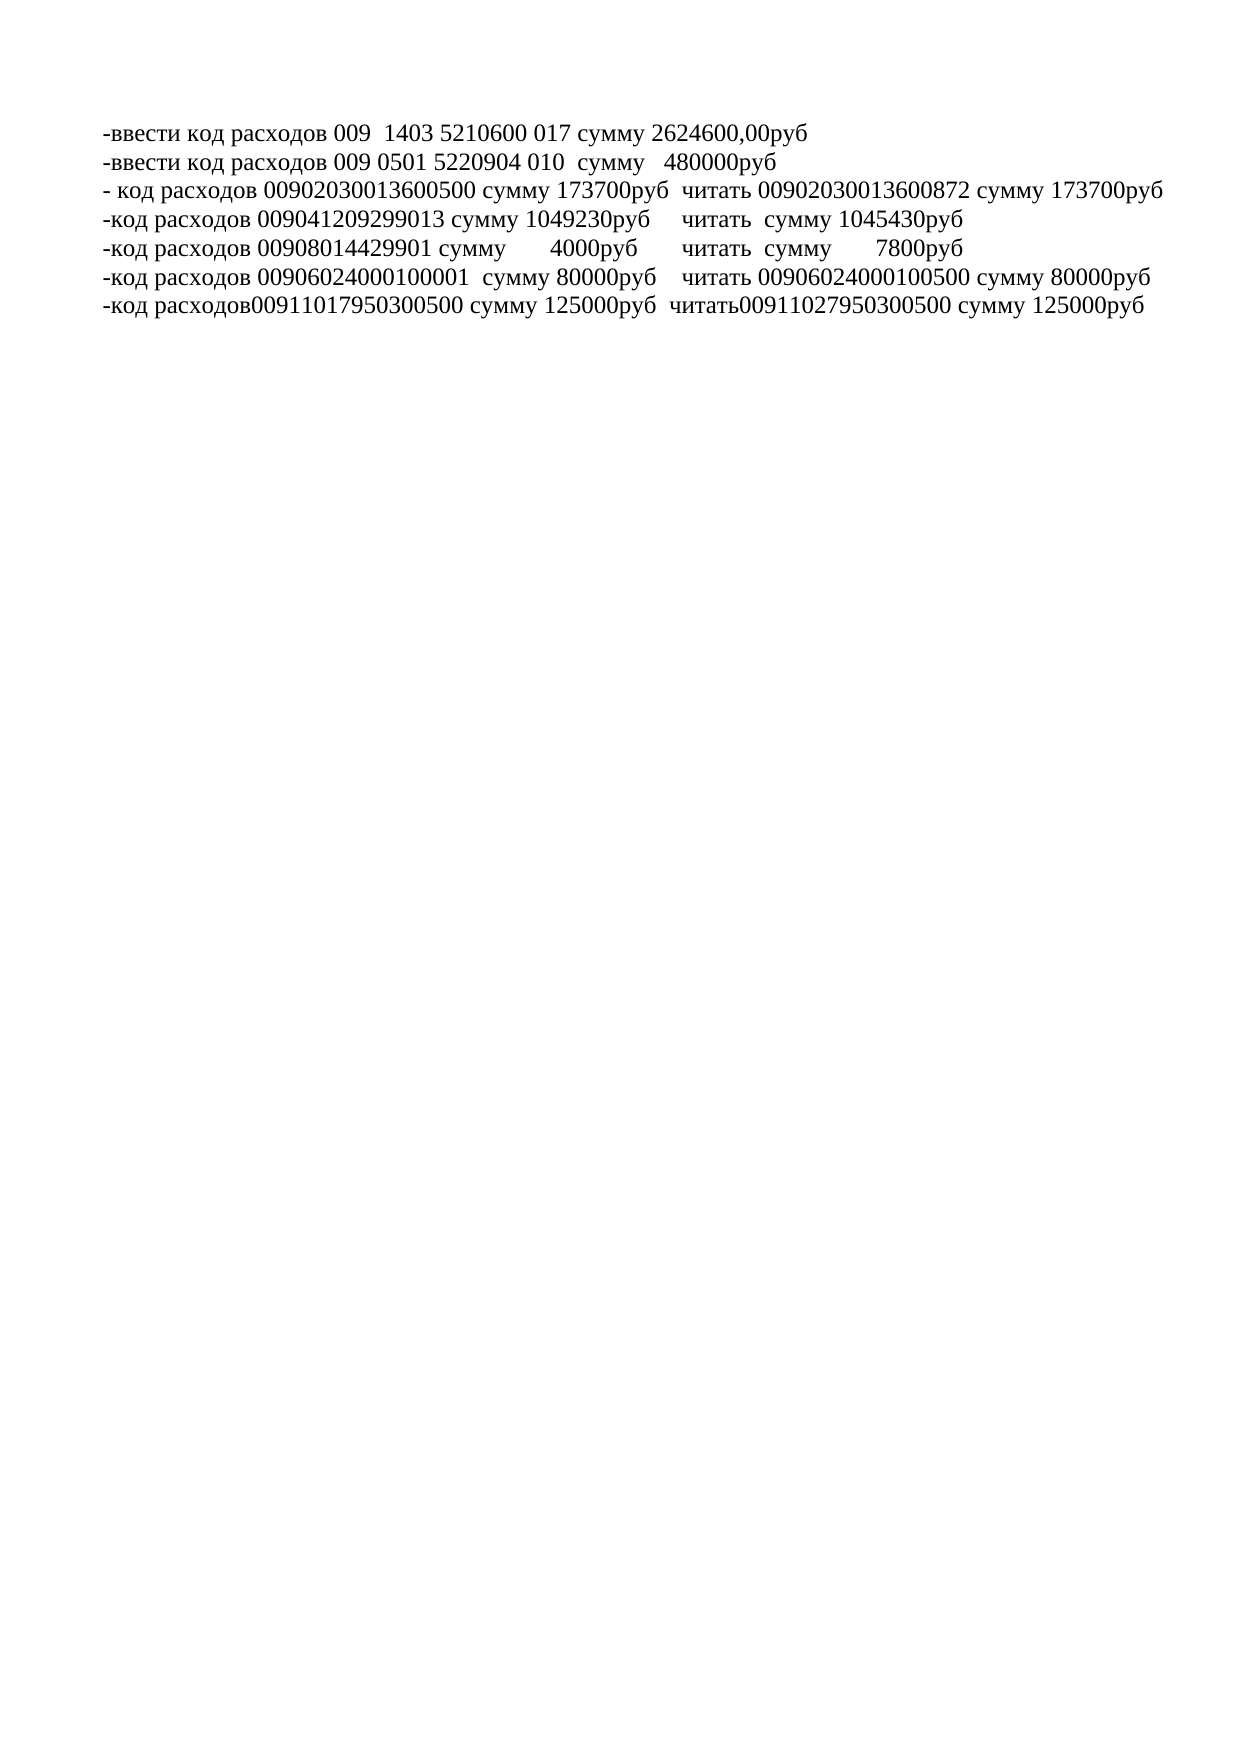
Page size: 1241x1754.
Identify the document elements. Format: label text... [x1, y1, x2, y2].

text -ввести код расходов 009 1403 5210600 017 сумму 2624600,00руб [102, 118, 1171, 147]
text -ввести код расходов 009 0501 5220904 010 сумму 480000руб [102, 147, 1171, 176]
text -код расходов 00906024000100001 сумму 80000руб читать 00906024000100500 сумму 80000руб [102, 262, 1171, 291]
text -код расходов 00908014429901 сумму 4000руб читать сумму 7800руб [102, 233, 1171, 262]
text -код расходов 009041209299013 сумму 1049230руб читать сумму 1045430руб [102, 204, 1171, 233]
text -код расходов00911017950300500 сумму 125000руб читать00911027950300500 сумму 125000руб [102, 291, 1171, 319]
text - код расходов 00902030013600500 сумму 173700руб читать 00902030013600872 сумму 173700руб [102, 176, 1171, 204]
